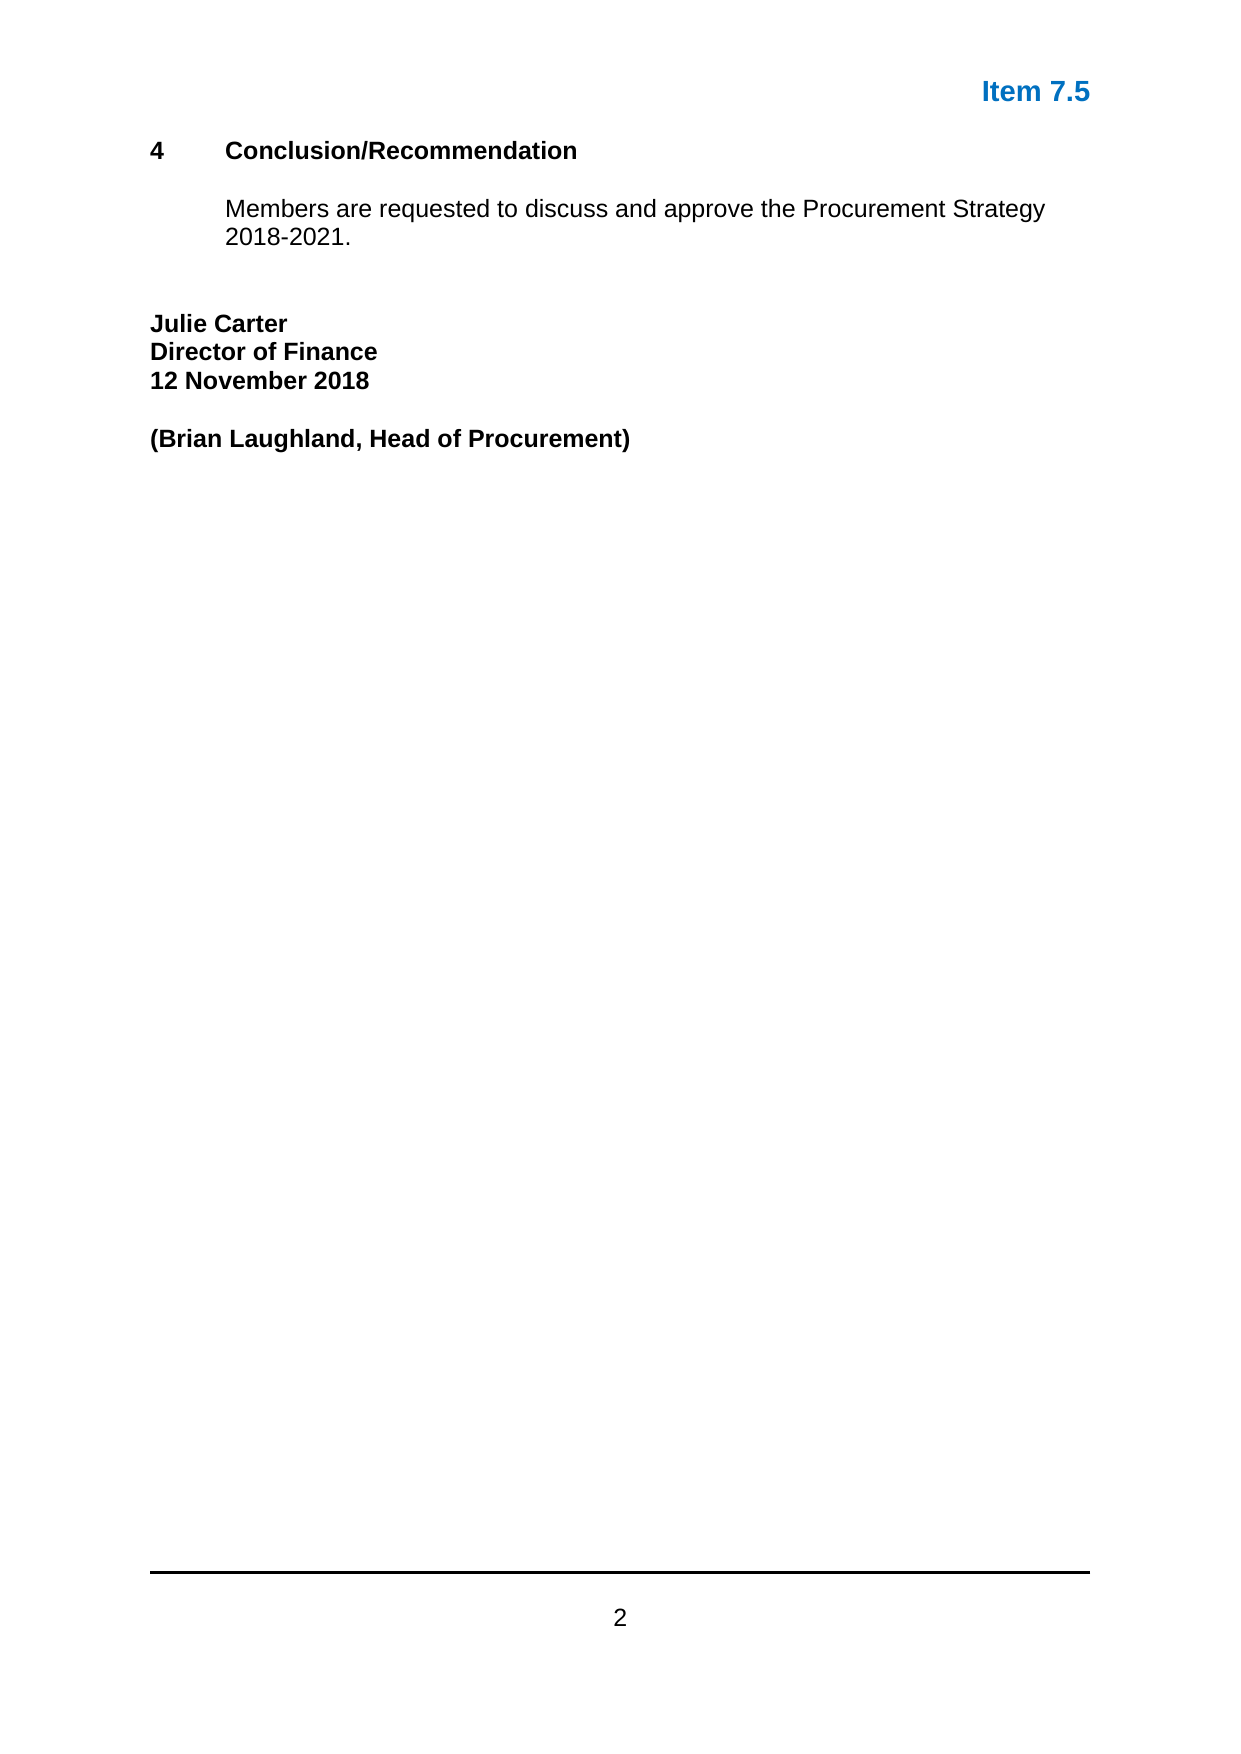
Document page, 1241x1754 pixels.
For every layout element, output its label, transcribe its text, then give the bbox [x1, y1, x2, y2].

text Director of Finance [150, 337, 1071, 366]
text 12 November 2018 [150, 366, 1071, 395]
text (Brian Laughland, Head of Procurement) [150, 424, 1071, 452]
text Members are requested to discuss and approve the Procurement Strategy 2018-2021. [225, 194, 1071, 251]
text Julie Carter [150, 309, 1071, 337]
text 4 Conclusion/Recommendation [150, 136, 1071, 165]
